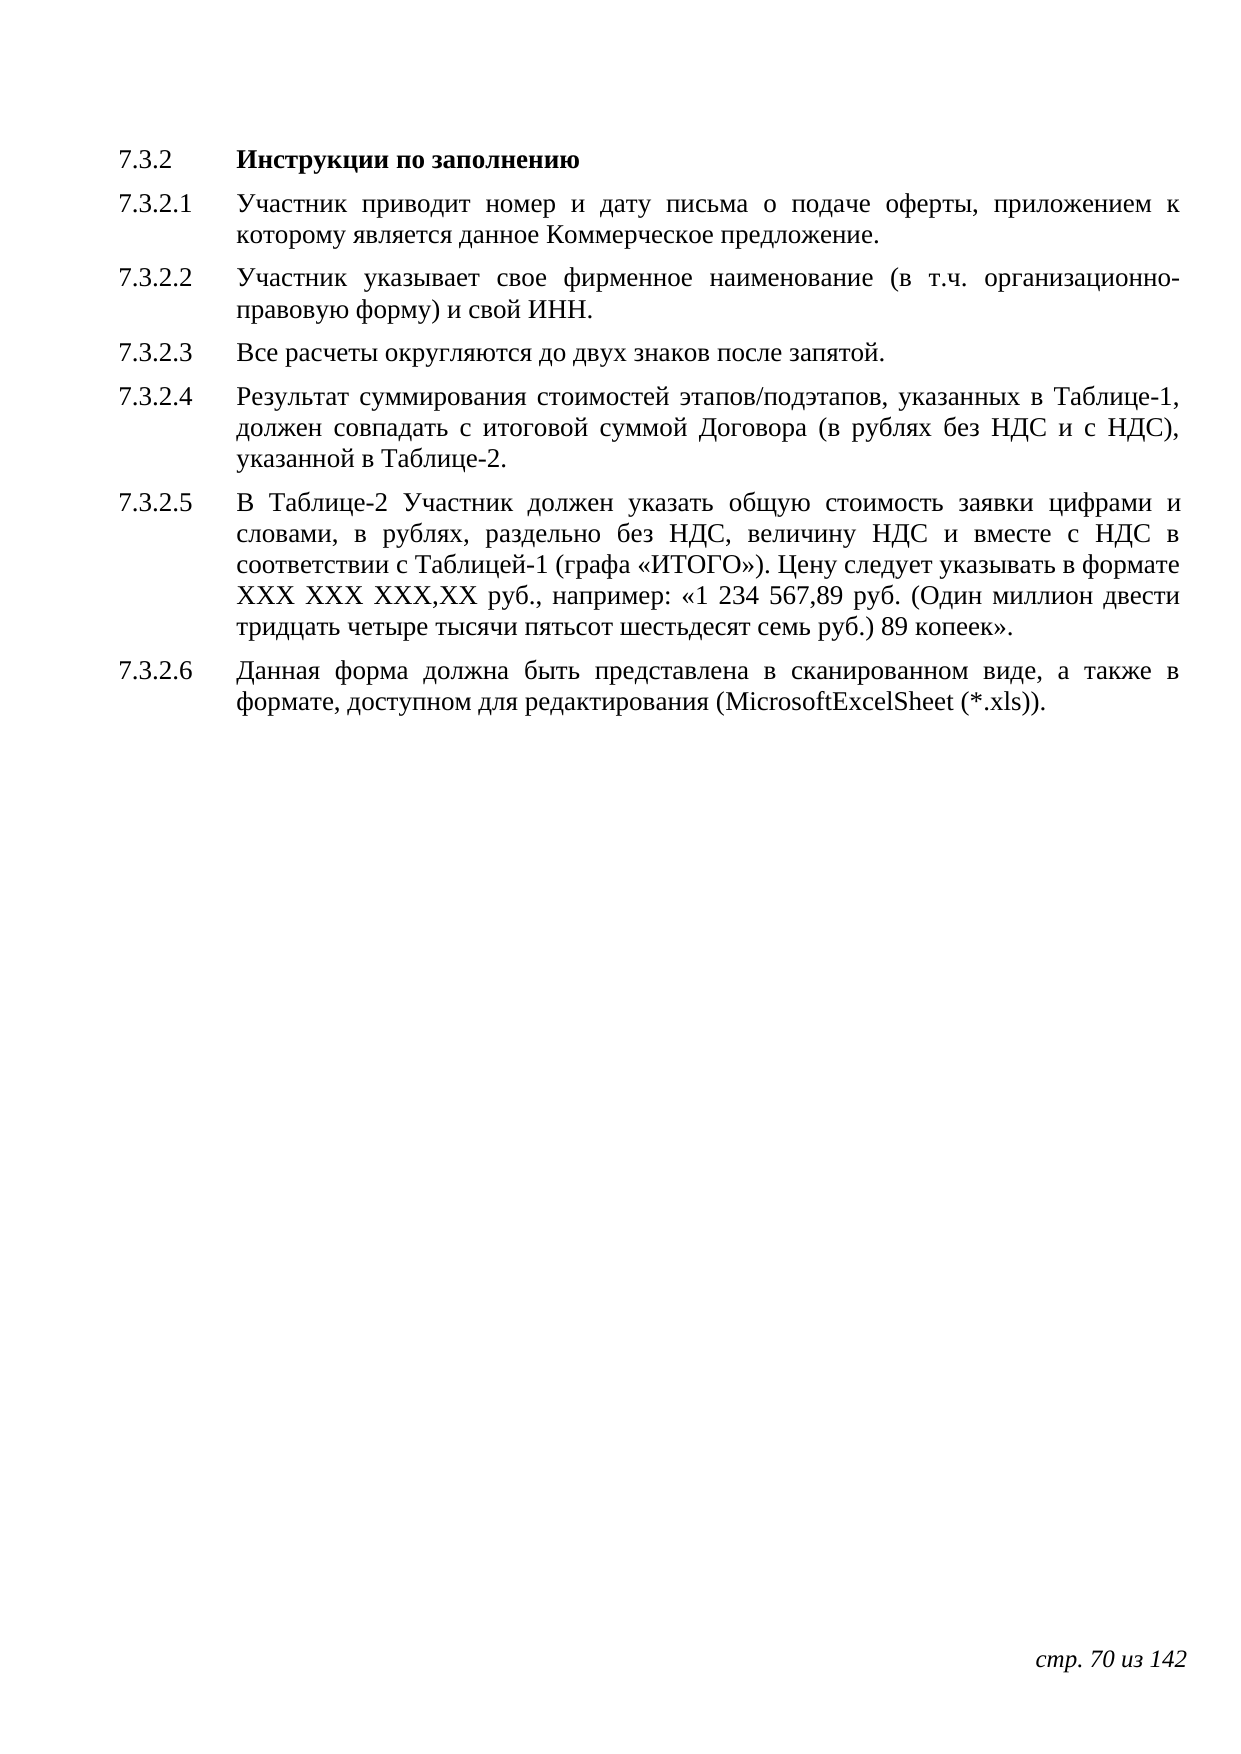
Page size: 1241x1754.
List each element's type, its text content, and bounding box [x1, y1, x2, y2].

text Участник указывает свое фирменное наименование (в т.ч. организационно-правовую форму) и свой ИНН. [118, 262, 1181, 324]
text В Таблице-2 Участник должен указать общую стоимость заявки цифрами и словами, в рублях, раздельно без НДС, величину НДС и вместе с НДС в соответствии с Таблицей-1 (графа «ИТОГО»). Цену следует указывать в формате ХХХ ХХХ ХХХ,ХХ руб., например: «1 234 567,89 руб. (Один миллион двести тридцать четыре тысячи пятьсот шестьдесят семь руб.) 89 копеек». [118, 486, 1181, 642]
text Все расчеты округляются до двух знаков после запятой. [118, 336, 1181, 367]
text Результат суммирования стоимостей этапов/подэтапов, указанных в Таблице-1, должен совпадать с итоговой суммой Договора (в рублях без НДС и с НДС), указанной в Таблице-2. [118, 380, 1181, 473]
text Участник приводит номер и дату письма о подаче оферты, приложением к которому является данное Коммерческое предложение. [118, 187, 1181, 249]
text Инструкции по заполнению [118, 143, 1181, 174]
text Данная форма должна быть представлена в сканированном виде, а также в формате, доступном для редактирования (MicrosoftExcelSheet (*.xls)). [118, 654, 1181, 716]
